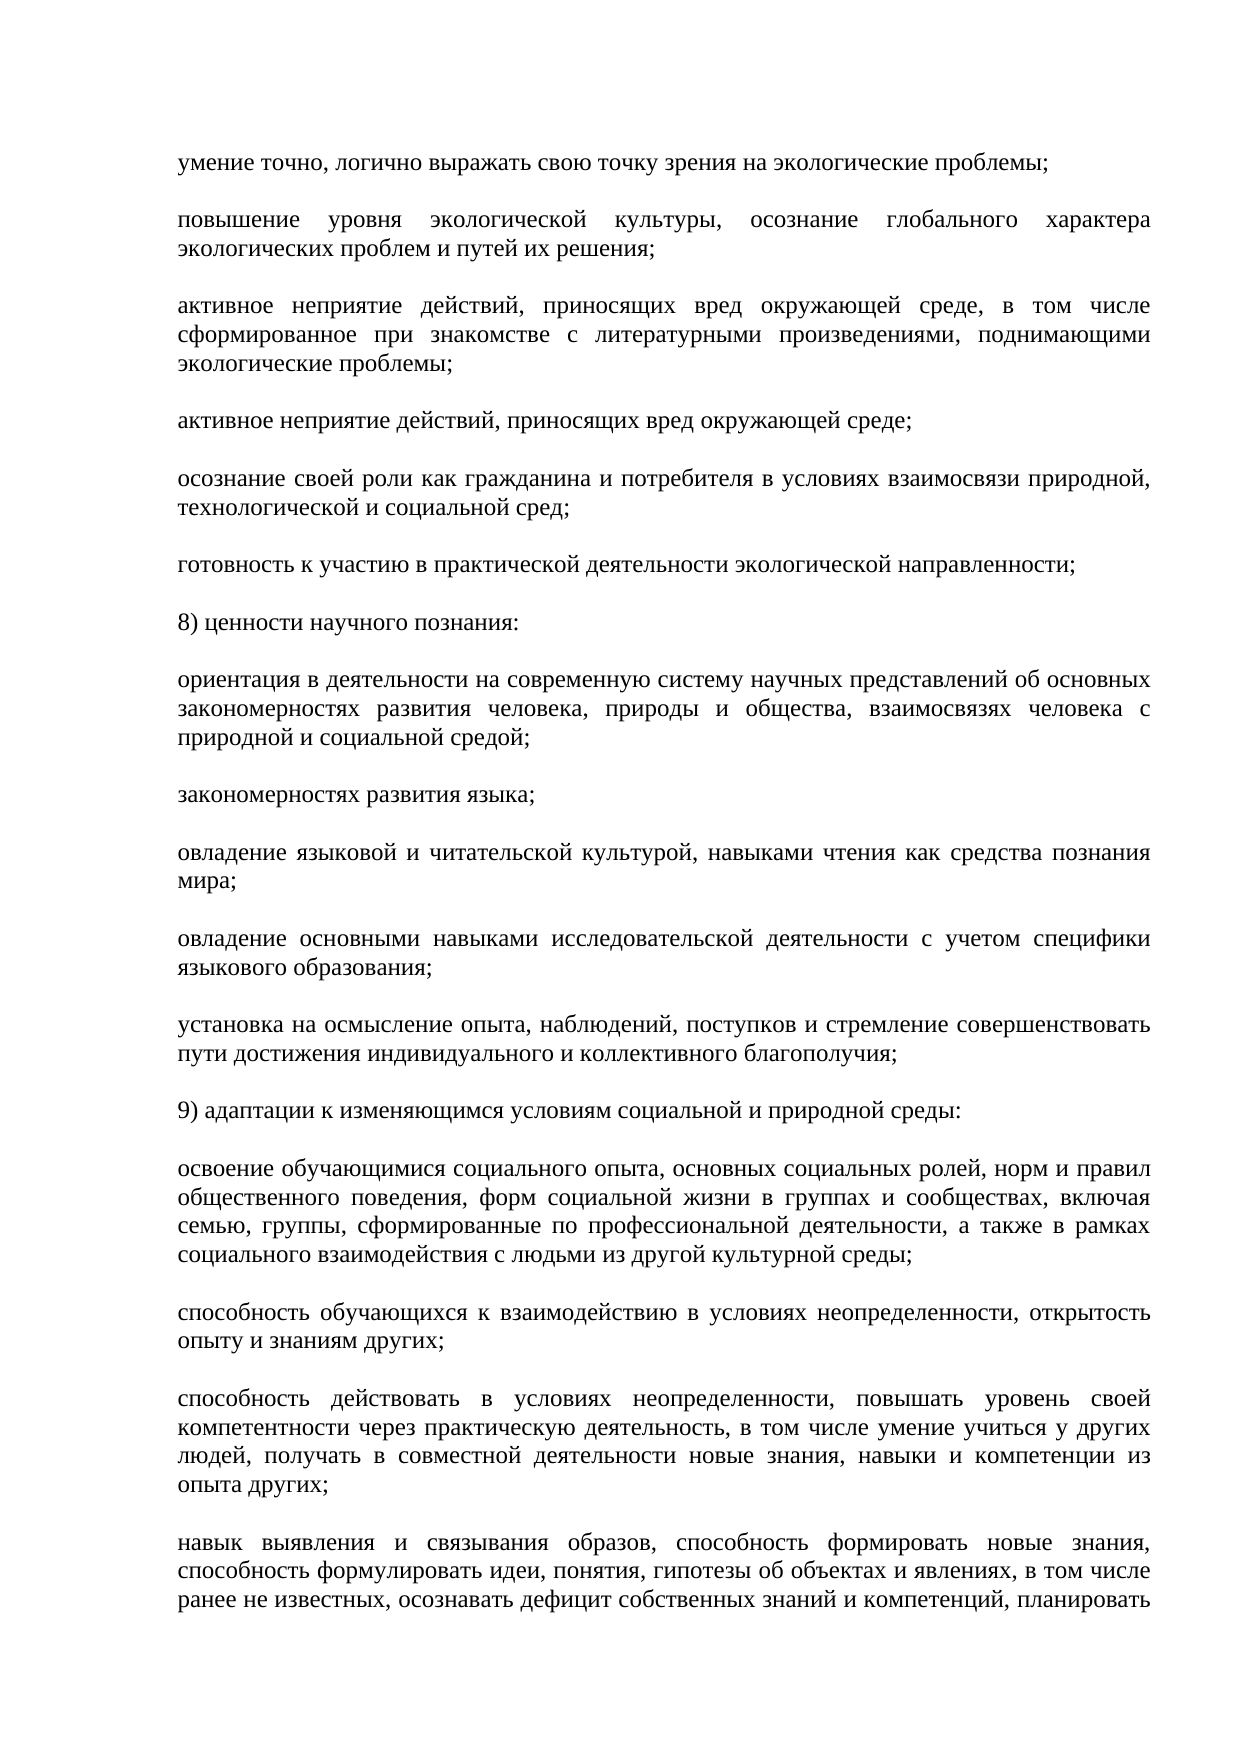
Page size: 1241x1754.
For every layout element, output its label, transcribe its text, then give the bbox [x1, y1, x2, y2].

text активное неприятие действий, приносящих вред окружающей среде, в том числе сформированное при знакомстве с литературными произведениями, поднимающими экологические проблемы; [177, 262, 1152, 377]
text освоение обучающимися социального опыта, основных социальных ролей, норм и правил общественного поведения, форм социальной жизни в группах и сообществах, включая семью, группы, сформированные по профессиональной деятельности, а также в рамках социального взаимодействия с людьми из другой культурной среды; [177, 1124, 1152, 1268]
text готовность к участию в практической деятельности экологической направленности; [177, 521, 1152, 578]
text способность обучающихся к взаимодействию в условиях неопределенности, открытость опыту и знаниям других; [177, 1268, 1152, 1354]
text умение точно, логично выражать свою точку зрения на экологические проблемы; [177, 118, 1152, 176]
text овладение основными навыками исследовательской деятельности с учетом специфики языкового образования; [177, 894, 1152, 981]
text установка на осмысление опыта, наблюдений, поступков и стремление совершенствовать пути достижения индивидуального и коллективного благополучия; [177, 981, 1152, 1067]
text закономерностях развития языка; [177, 751, 1152, 808]
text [177, 1498, 1152, 1613]
text способность действовать в условиях неопределенности, повышать уровень своей компетентности через практическую деятельность, в том числе умение учиться у других людей, получать в совместной деятельности новые знания, навыки и компетенции из опыта других; [177, 1354, 1152, 1498]
text 8) ценности научного познания: [177, 578, 1152, 636]
text ориентация в деятельности на современную систему научных представлений об основных закономерностях развития человека, природы и общества, взаимосвязях человека с природной и социальной средой; [177, 636, 1152, 751]
text 9) адаптации к изменяющимся условиям социальной и природной среды: [177, 1067, 1152, 1124]
text овладение языковой и читательской культурой, навыками чтения как средства познания мира; [177, 808, 1152, 894]
text активное неприятие действий, приносящих вред окружающей среде; [177, 377, 1152, 434]
text повышение уровня экологической культуры, осознание глобального характера экологических проблем и путей их решения; [177, 176, 1152, 262]
text осознание своей роли как гражданина и потребителя в условиях взаимосвязи природной, технологической и социальной сред; [177, 434, 1152, 521]
